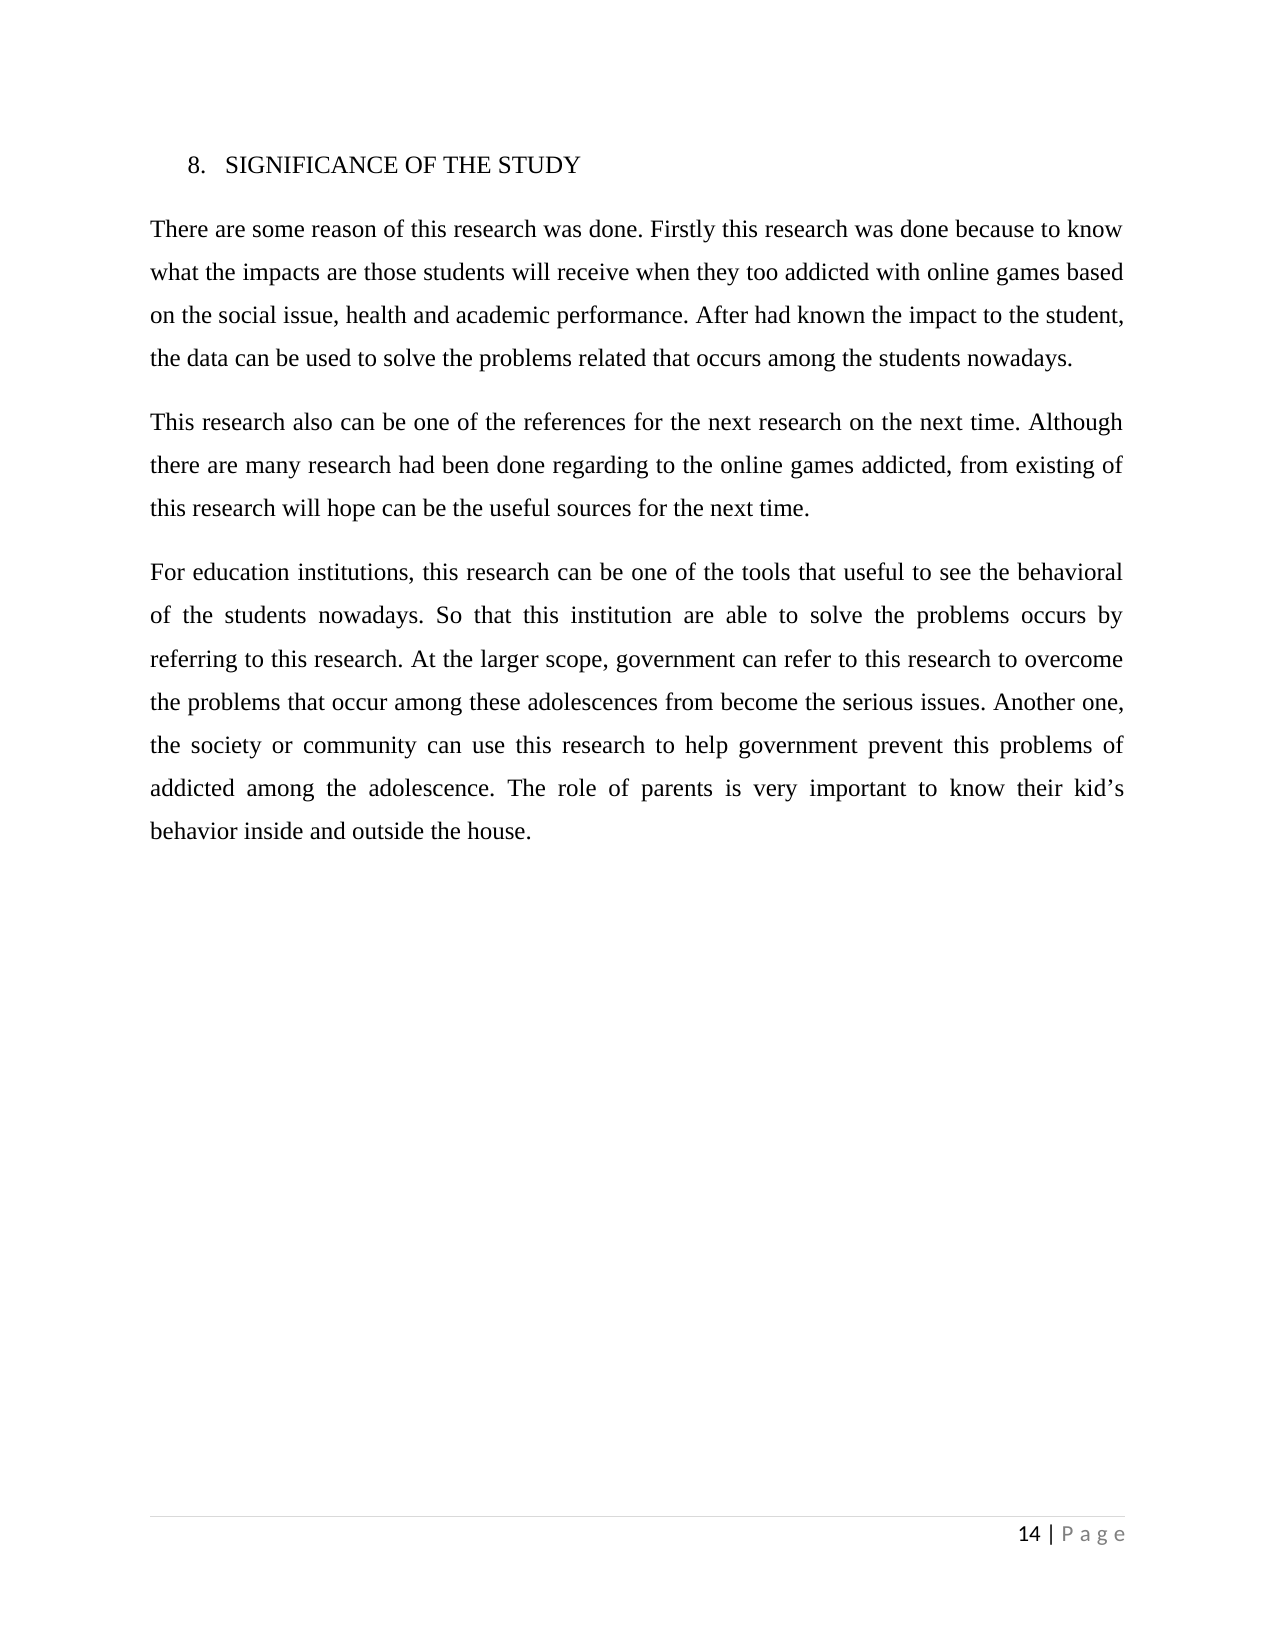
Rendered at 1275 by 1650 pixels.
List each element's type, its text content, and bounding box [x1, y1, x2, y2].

text This research also can be one of the references for the next research on the next time. Although there are many research had been done regarding to the online games addicted, from existing of this research will hope can be the useful sources for the next time. [150, 407, 1125, 522]
list SIGNIFICANCE OF THE STUDY [187, 150, 1125, 179]
text There are some reason of this research was done. Firstly this research was done because to know what the impacts are those students will receive when they too addicted with online games based on the social issue, health and academic performance. After had known the impact to the student, the data can be used to solve the problems related that occurs among the students nowadays. [150, 214, 1125, 372]
text For education institutions, this research can be one of the tools that useful to see the behavioral of the students nowadays. So that this institution are able to solve the problems occurs by referring to this research. At the larger scope, government can refer to this research to overcome the problems that occur among these adolescences from become the serious issues. Another one, the society or community can use this research to help government prevent this problems of addicted among the adolescence. The role of parents is very important to know their kid’s behavior inside and outside the house. [150, 557, 1125, 845]
